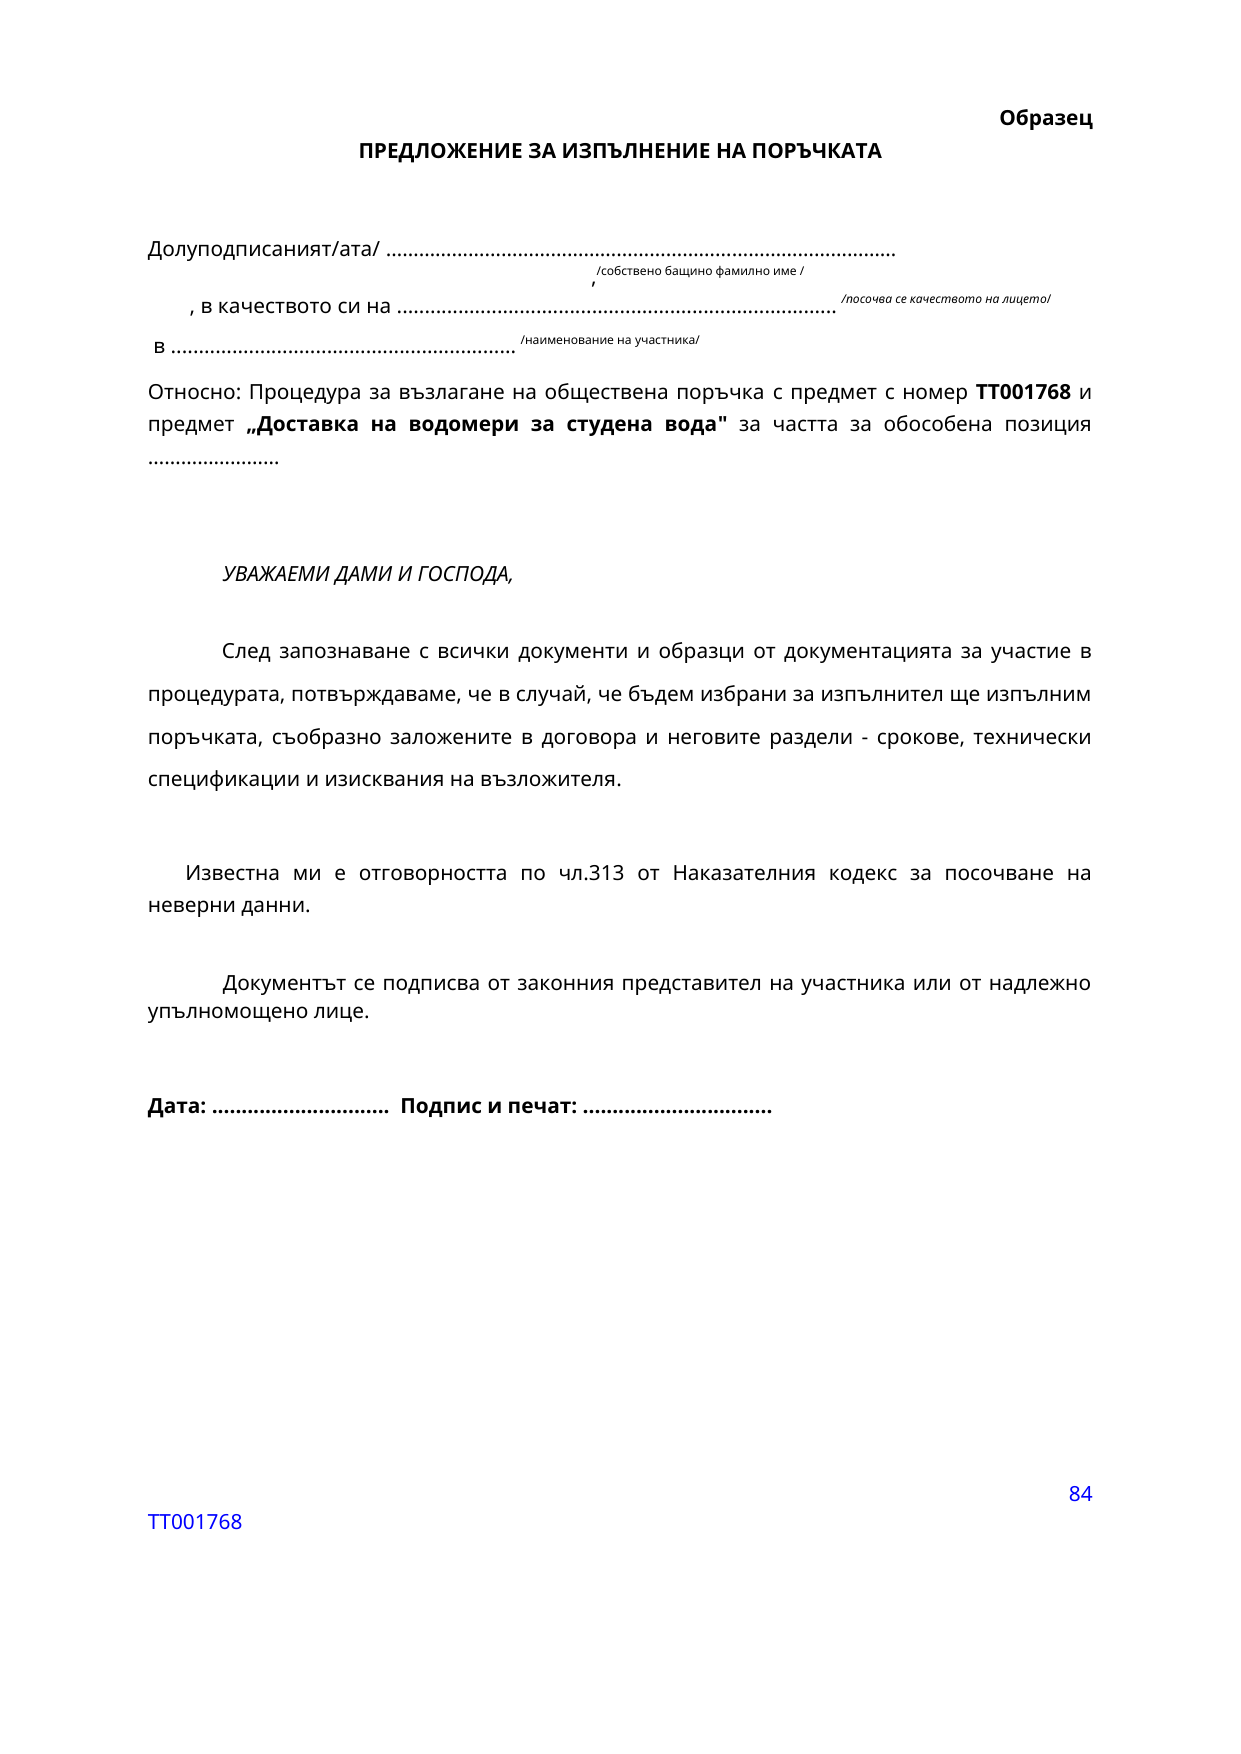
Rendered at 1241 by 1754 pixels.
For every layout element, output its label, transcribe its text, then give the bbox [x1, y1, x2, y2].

text Дата: .............................. Подпис и печат: ................................ [148, 1091, 1092, 1119]
text Долуподписаният/ата/ ………………………………………………………………………………… ,/собствено бащино фамилно име / [148, 234, 1092, 291]
text , в качеството си на ............................................................................... /посочва се качеството на лицето/ [148, 291, 1092, 319]
text в .............................................................. /наименование на участника/ [148, 332, 1092, 360]
text Известна ми е отговорността по чл.313 от Наказателния кодекс за посочване на неверни данни. [148, 858, 1092, 919]
text ПРЕДЛОЖЕНИЕ ЗА ИЗПЪЛНЕНИЕ НА ПОРЪЧКАТА [148, 136, 1092, 164]
text След запознаване с всички документи и образци от документацията за участие в процедурата, потвърждаваме, че в случай, че бъдем избрани за изпълнител ще изпълним поръчката, съобразно заложените в договора и неговите раздели - срокове, технически спецификации и изисквания на възложителя. [148, 637, 1092, 793]
text Образец [148, 103, 1092, 132]
text Документът се подписва от законния представител на участника или от надлежно упълномощено лице. [148, 968, 1092, 1025]
text УВАЖАЕМИ ДАМИ И ГОСПОДА, [148, 559, 1092, 587]
text Относно: Процедура за възлагане на обществена поръчка с предмет с номер ТТ001768 и предмет „Доставка на водомери за студена вода" за частта за обособена позиция …………………… [148, 377, 1092, 470]
